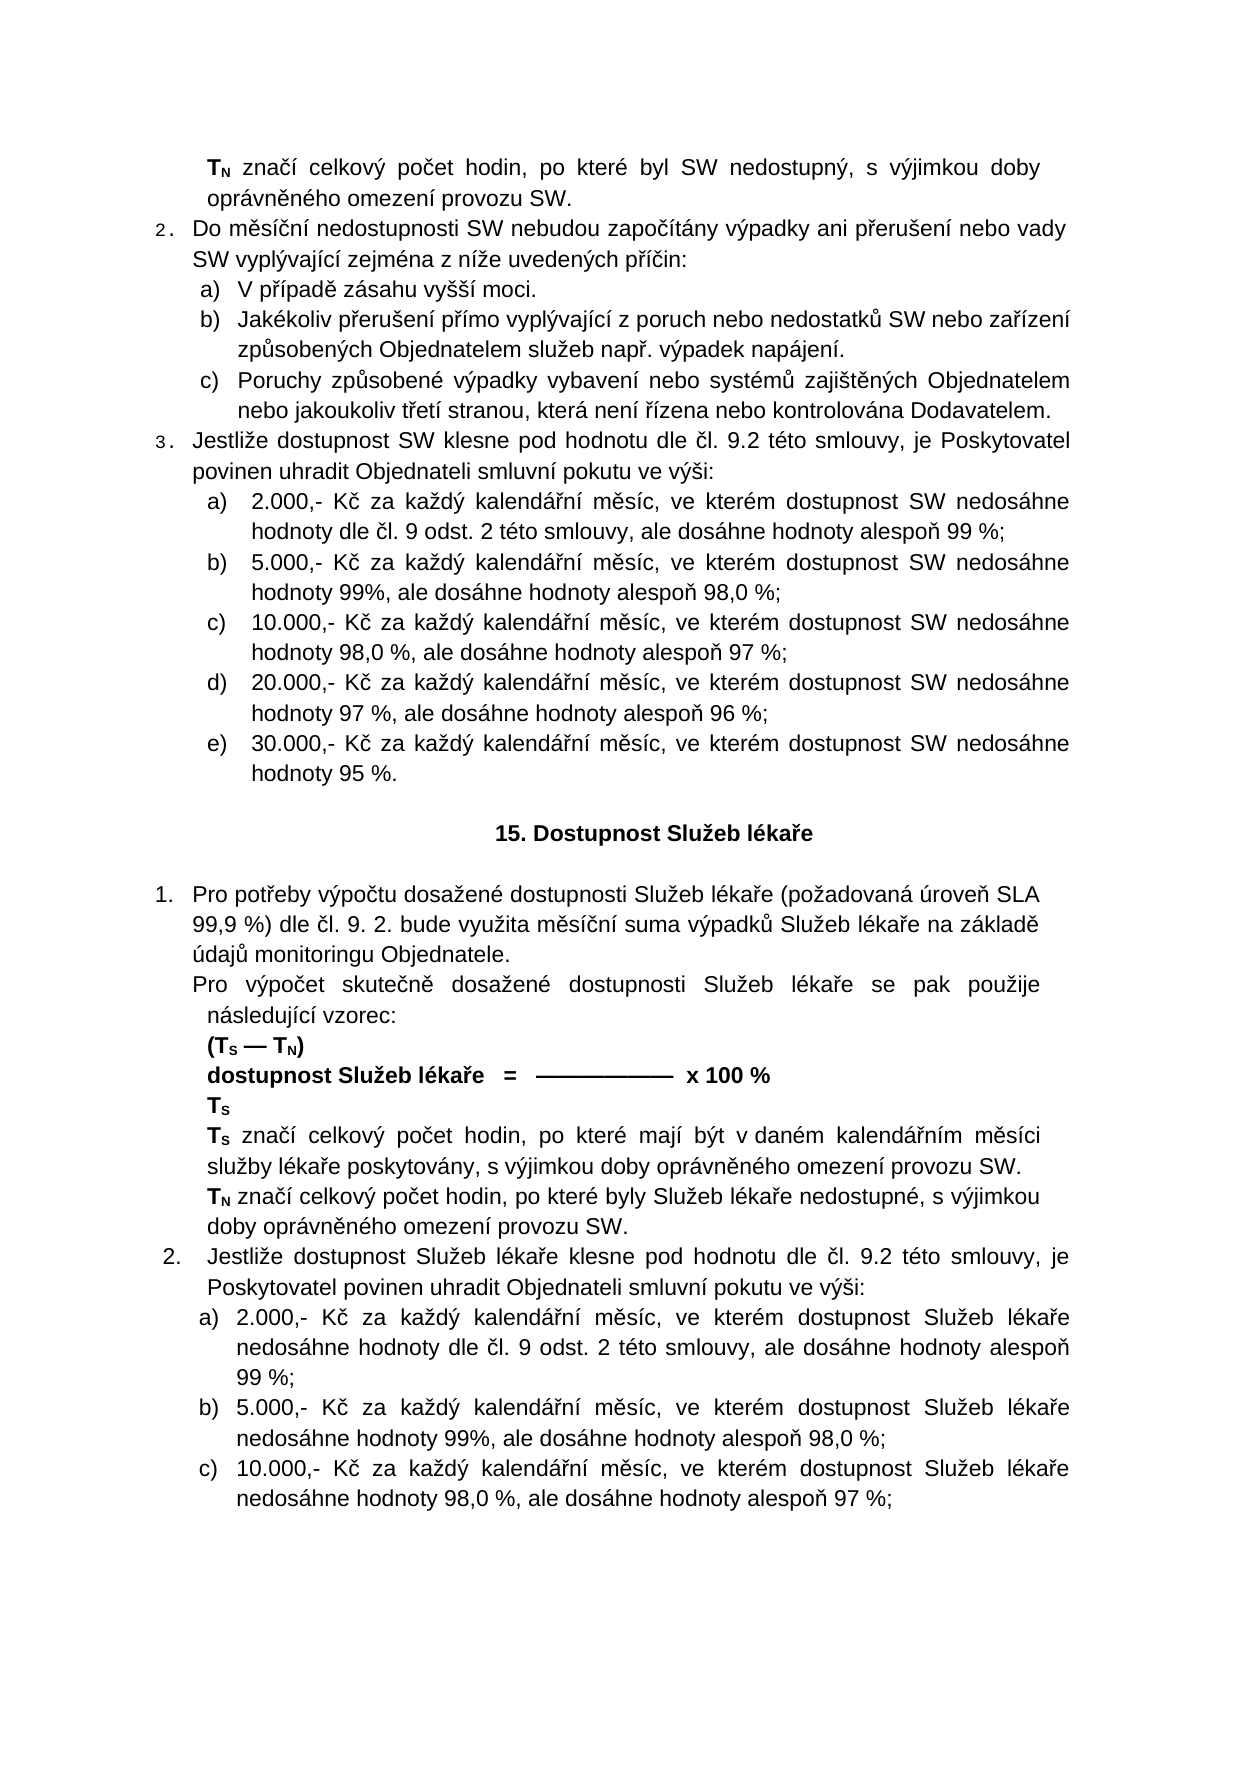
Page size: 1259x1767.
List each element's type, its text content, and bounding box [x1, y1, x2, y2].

list Pro potřeby výpočtu dosažené dostupnosti Služeb lékaře (požadovaná úroveň SLA 99,9 %) dle čl. 9. 2. bude využita měsíční suma výpadků Služeb lékaře na základě údajů monitoringu Objednatele. [154, 881, 1041, 968]
list 2.000,- Kč za každý kalendářní měsíc, ve kterém dostupnost SW nedosáhne hodnoty dle čl. 9 odst. 2 této smlouvy, ale dosáhne hodnoty alespoň 99 %; [207, 488, 1071, 545]
list V případě zásahu vyšší moci. [200, 276, 1071, 302]
text TS značí celkový počet hodin, po které mají být v daném kalendářním měsíci služby lékaře poskytovány, s výjimkou doby oprávněného omezení provozu SW. [207, 1122, 1041, 1179]
text TN značí celkový počet hodin, po které byl SW nedostupný, s výjimkou doby oprávněného omezení provozu SW. [207, 154, 1041, 211]
text TN značí celkový počet hodin, po které byly Služeb lékaře nedostupné, s výjimkou doby oprávněného omezení provozu SW. [207, 1183, 1041, 1239]
text dostupnost Služeb lékaře = —————— x 100 % [207, 1062, 1041, 1088]
list 10.000,- Kč za každý kalendářní měsíc, ve kterém dostupnost Služeb lékaře nedosáhne hodnoty 98,0 %, ale dosáhne hodnoty alespoň 97 %; [199, 1455, 1071, 1511]
text Pro výpočet skutečně dosažené dostupnosti Služeb lékaře se pak použije následující vzorec: [192, 971, 1041, 1028]
text (TS — TN) [162, 1032, 1041, 1058]
list 30.000,- Kč za každý kalendářní měsíc, ve kterém dostupnost SW nedosáhne hodnoty 95 %. [207, 730, 1071, 786]
text TS [207, 1092, 1041, 1119]
list Jestliže dostupnost Služeb lékaře klesne pod hodnotu dle čl. 9.2 této smlouvy, je Poskytovatel povinen uhradit Objednateli smluvní pokutu ve výši: [162, 1243, 1071, 1300]
list Poruchy způsobené výpadky vybavení nebo systémů zajištěných Objednatelem nebo jakoukoliv třetí stranou, která není řízena nebo kontrolována Dodavatelem. [200, 367, 1071, 423]
list 5.000,- Kč za každý kalendářní měsíc, ve kterém dostupnost Služeb lékaře nedosáhne hodnoty 99%, ale dosáhne hodnoty alespoň 98,0 %; [199, 1394, 1071, 1451]
list Do měsíční nedostupnosti SW nebudou započítány výpadky ani přerušení nebo vady SW vyplývající zejména z níže uvedených příčin: [154, 215, 1066, 272]
text 15. Dostupnost Služeb lékaře [237, 820, 1071, 847]
list 10.000,- Kč za každý kalendářní měsíc, ve kterém dostupnost SW nedosáhne hodnoty 98,0 %, ale dosáhne hodnoty alespoň 97 %; [207, 609, 1071, 666]
list Jakékoliv přerušení přímo vyplývající z poruch nebo nedostatků SW nebo zařízení způsobených Objednatelem služeb např. výpadek napájení. [200, 306, 1071, 363]
list 5.000,- Kč za každý kalendářní měsíc, ve kterém dostupnost SW nedosáhne hodnoty 99%, ale dosáhne hodnoty alespoň 98,0 %; [207, 548, 1071, 605]
list 20.000,- Kč za každý kalendářní měsíc, ve kterém dostupnost SW nedosáhne hodnoty 97 %, ale dosáhne hodnoty alespoň 96 %; [207, 669, 1071, 726]
list 2.000,- Kč za každý kalendářní měsíc, ve kterém dostupnost Služeb lékaře nedosáhne hodnoty dle čl. 9 odst. 2 této smlouvy, ale dosáhne hodnoty alespoň 99 %; [199, 1304, 1071, 1391]
list Jestliže dostupnost SW klesne pod hodnotu dle čl. 9.2 této smlouvy, je Poskytovatel povinen uhradit Objednateli smluvní pokutu ve výši: [154, 427, 1071, 484]
